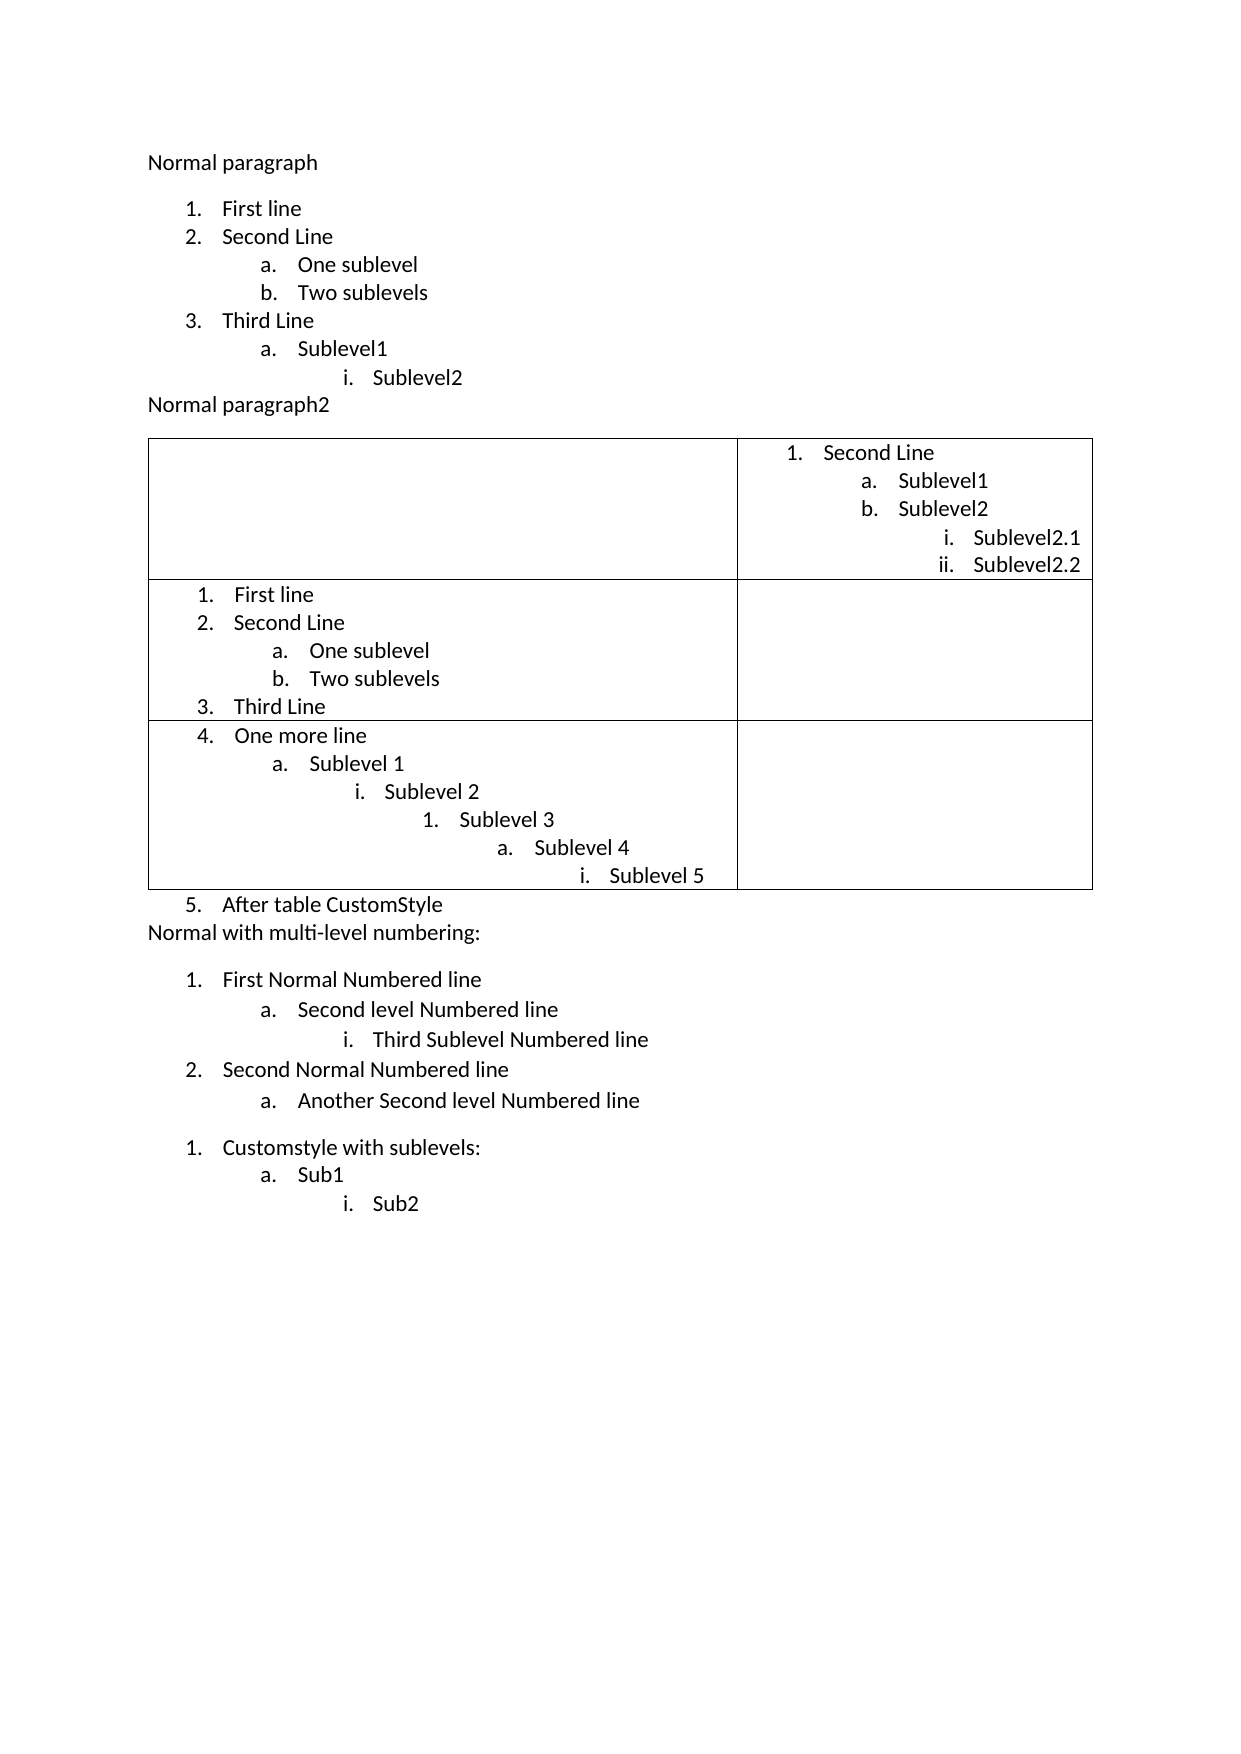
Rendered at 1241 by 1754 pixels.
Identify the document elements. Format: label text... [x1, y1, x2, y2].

table_header [149, 439, 737, 579]
table_cell One more line Sublevel 1 Sublevel 2 Sublevel 3 Sublevel 4 Sublevel 5 [149, 721, 737, 889]
table_cell First line Second Line One sublevel Two sublevels Third Line [149, 580, 737, 720]
list Two sublevels [260, 278, 1093, 307]
list Sub2 [354, 1189, 1093, 1217]
text Second Line [185, 222, 1093, 251]
text Normal paragraph2 [148, 391, 1093, 419]
table_header Second Line Sublevel1 Sublevel2 Sublevel2.1 Sublevel2.2 [738, 439, 1092, 579]
list One sublevel [260, 251, 1093, 278]
list Customstyle with sublevels: [185, 1133, 1093, 1161]
text First line [185, 194, 1093, 222]
list Another Second level Numbered line [260, 1086, 1093, 1114]
list Second Normal Numbered line [185, 1056, 1093, 1083]
table_cell [738, 721, 1092, 889]
table_cell [738, 580, 1092, 720]
text Normal with multi-level numbering: [148, 918, 1093, 946]
list Sub1 [260, 1161, 1093, 1189]
list Second level Numbered line [260, 995, 1093, 1023]
list First Normal Numbered line [185, 965, 1093, 993]
list Sublevel2 [354, 363, 1093, 391]
text Third Line [185, 307, 1093, 334]
list Sublevel1 [260, 334, 1093, 363]
text Normal paragraph [148, 148, 1093, 176]
list Third Sublevel Numbered line [354, 1025, 1093, 1053]
text After table CustomStyle [185, 890, 1093, 918]
